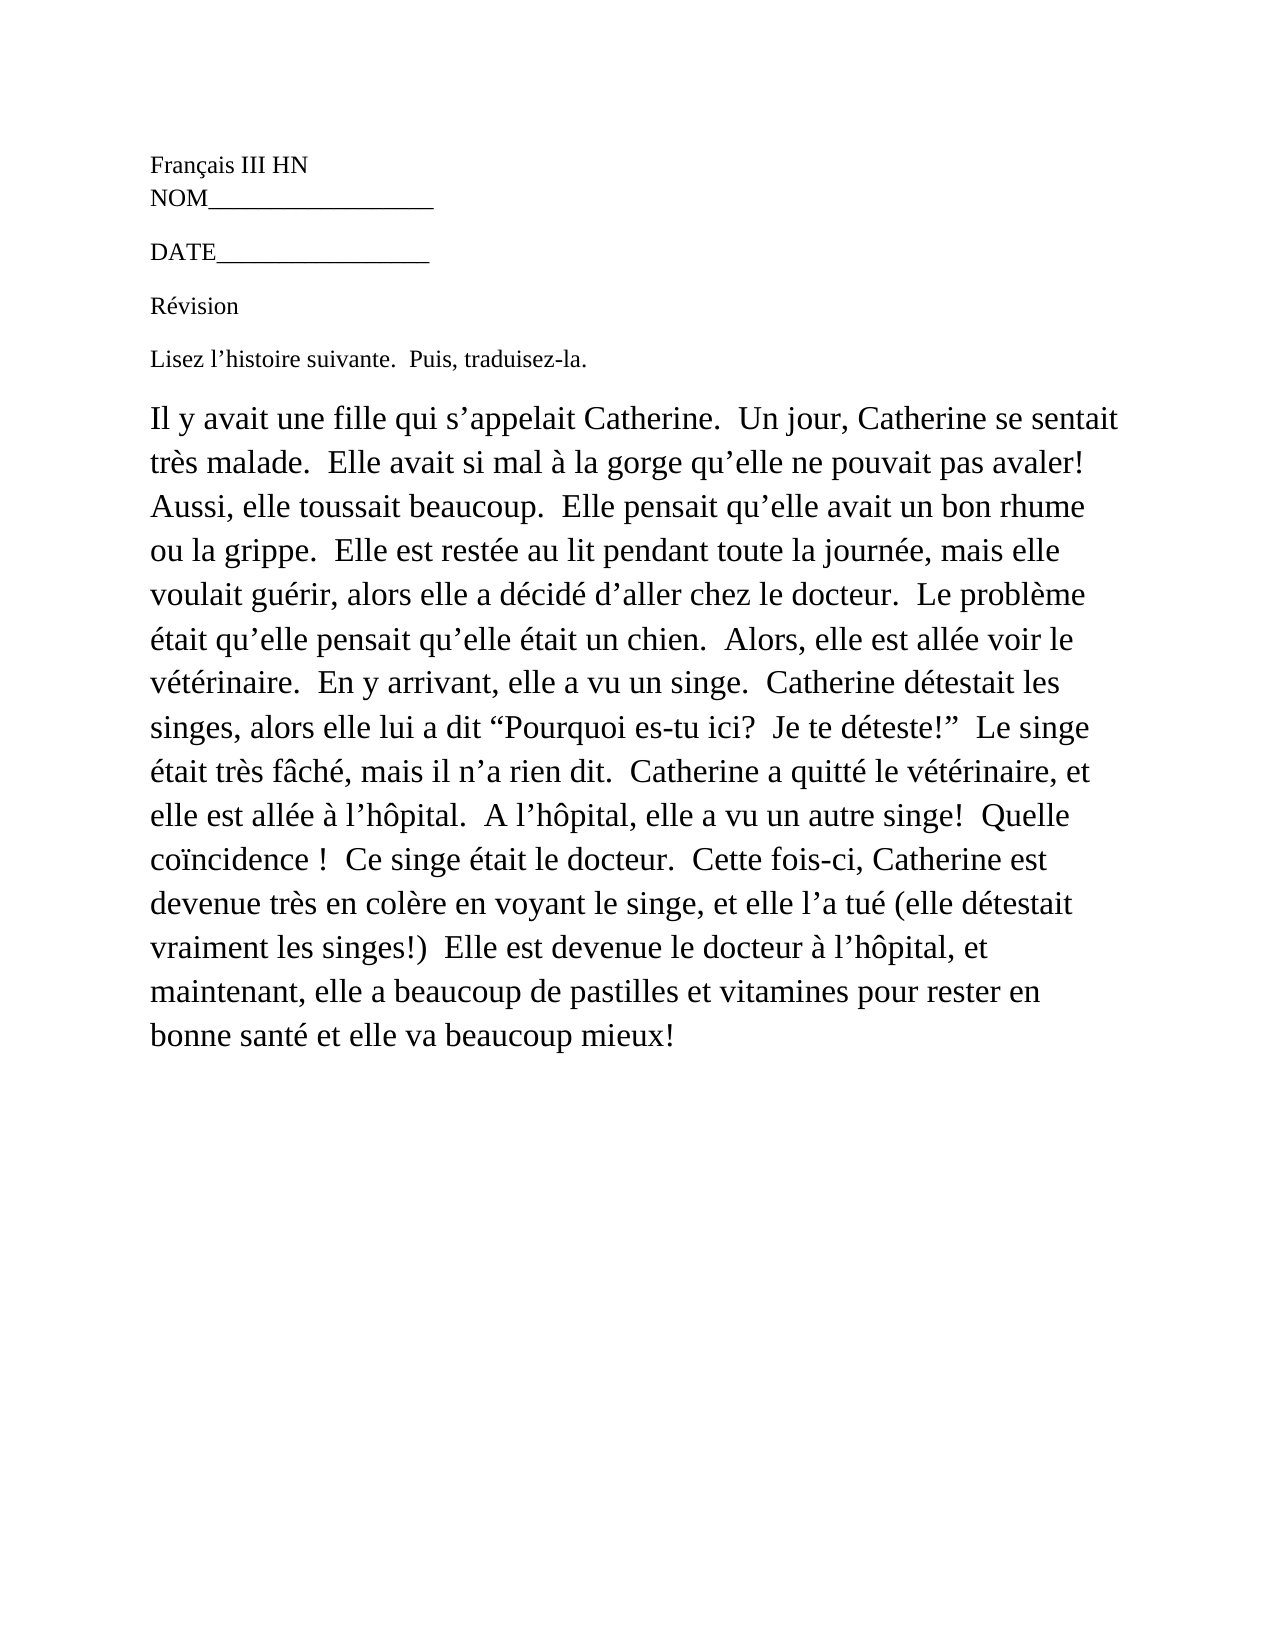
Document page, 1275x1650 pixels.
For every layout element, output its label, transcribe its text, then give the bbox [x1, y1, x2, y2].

text Lisez l’histoire suivante. Puis, traduisez-la. [150, 344, 1125, 373]
text Révision [150, 291, 1125, 319]
text DATE_________________ [150, 237, 1125, 266]
text Il y avait une fille qui s’appelait Catherine. Un jour, Catherine se sentait très malade. Elle avait si mal à la gorge qu’elle ne pouvait pas avaler! Aussi, elle toussait beaucoup. Elle pensait qu’elle avait un bon rhume ou la grippe. Elle est restée au lit pendant toute la journée, mais elle voulait guérir, alors elle a décidé d’aller chez le docteur. Le problème était qu’elle pensait qu’elle était un chien. Alors, elle est allée voir le vétérinaire. En y arrivant, elle a vu un singe. Catherine détestait les singes, alors elle lui a dit “Pourquoi es-tu ici? Je te déteste!” Le singe était très fâché, mais il n’a rien dit. Catherine a quitté le vétérinaire, et elle est allée à l’hôpital. A l’hôpital, elle a vu un autre singe! Quelle coïncidence ! Ce singe était le docteur. Cette fois-ci, Catherine est devenue très en colère en voyant le singe, et elle l’a tué (elle détestait vraiment les singes!) Elle est devenue le docteur à l’hôpital, et maintenant, elle a beaucoup de pastilles et vitamines pour rester en bonne santé et elle va beaucoup mieux! [150, 398, 1125, 1054]
text Français III HN NOM__________________ [150, 150, 1125, 212]
